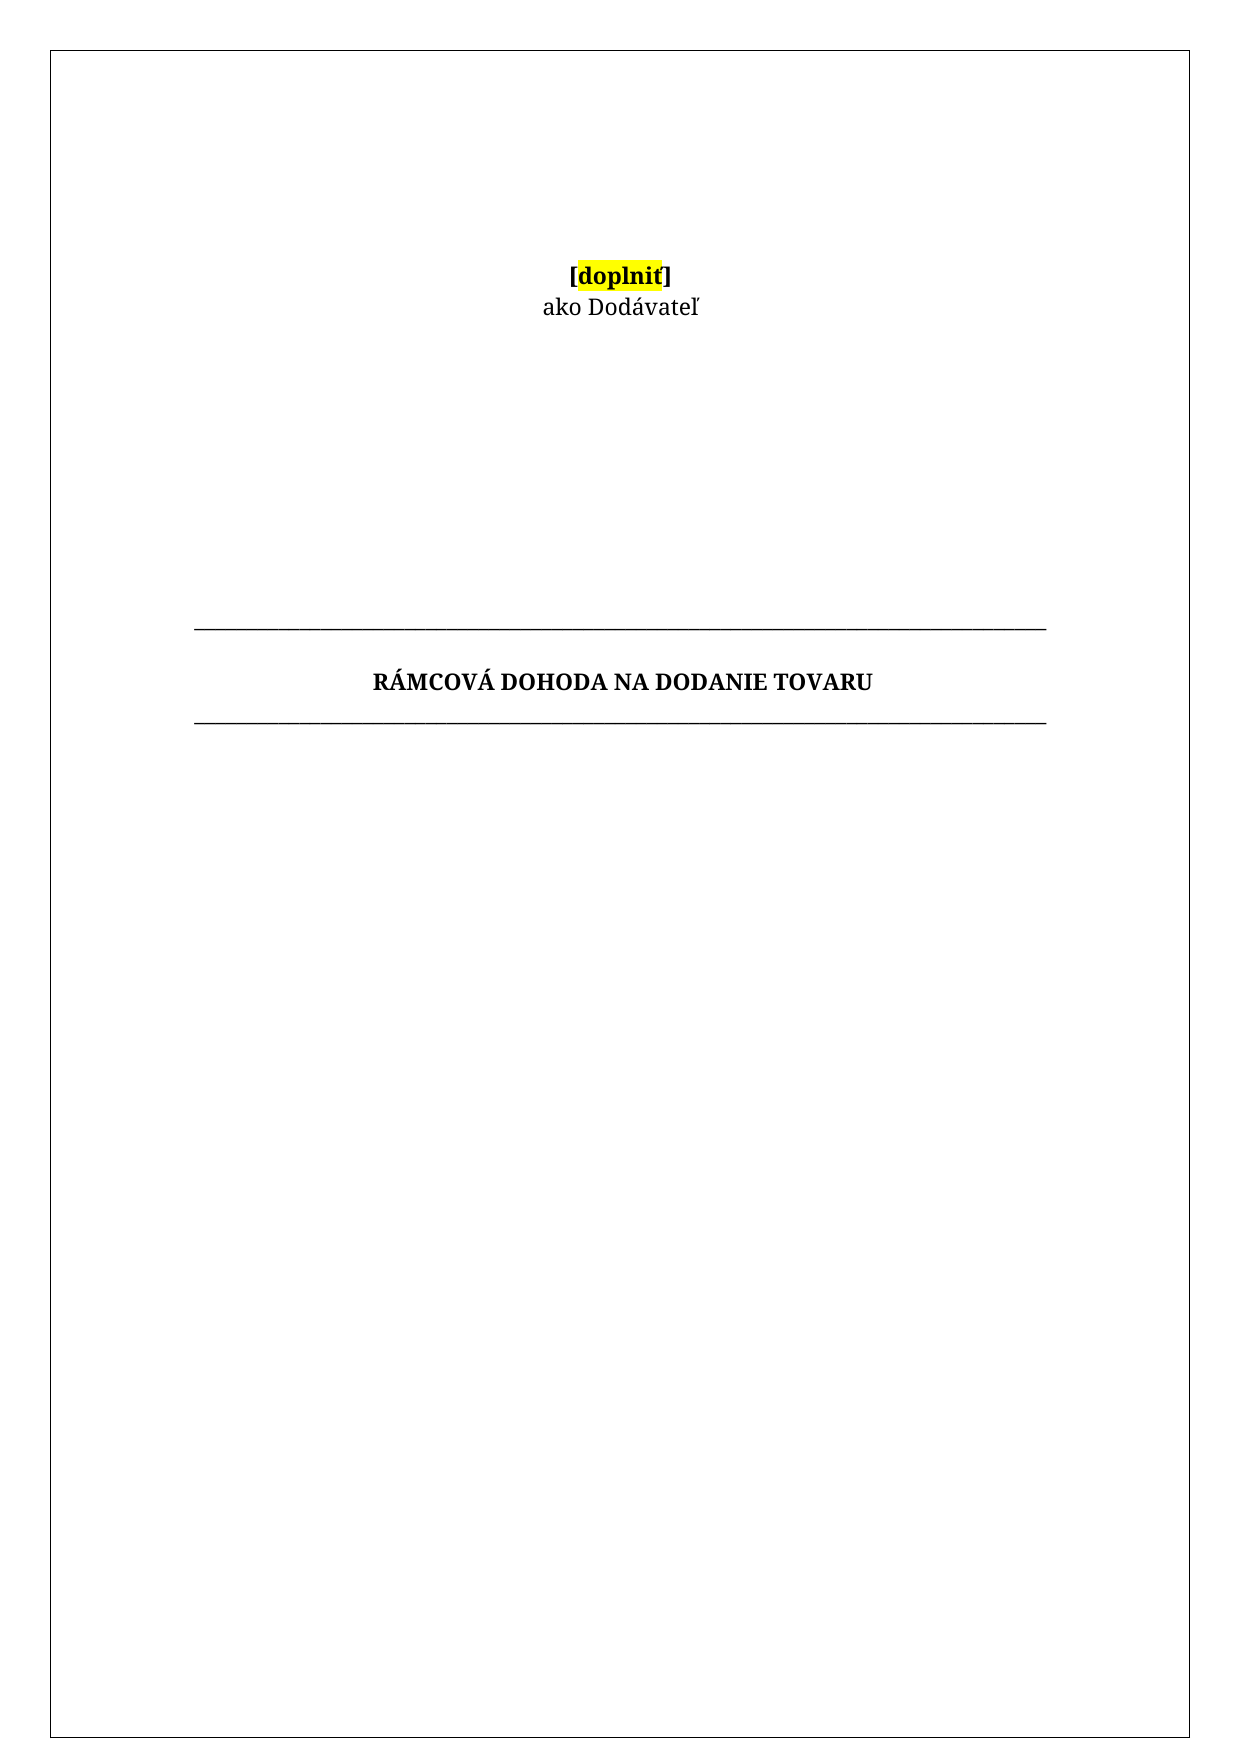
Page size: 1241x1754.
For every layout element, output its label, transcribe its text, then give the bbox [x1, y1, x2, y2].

text _________________________________________________________________________________ [118, 603, 1122, 634]
text ako Dodávateľ [118, 291, 1122, 322]
text [doplniť] [118, 259, 1122, 291]
text RÁMCOVÁ DOHODA NA DODANIE TOVARU [118, 666, 1122, 697]
text _________________________________________________________________________________ [118, 697, 1122, 728]
